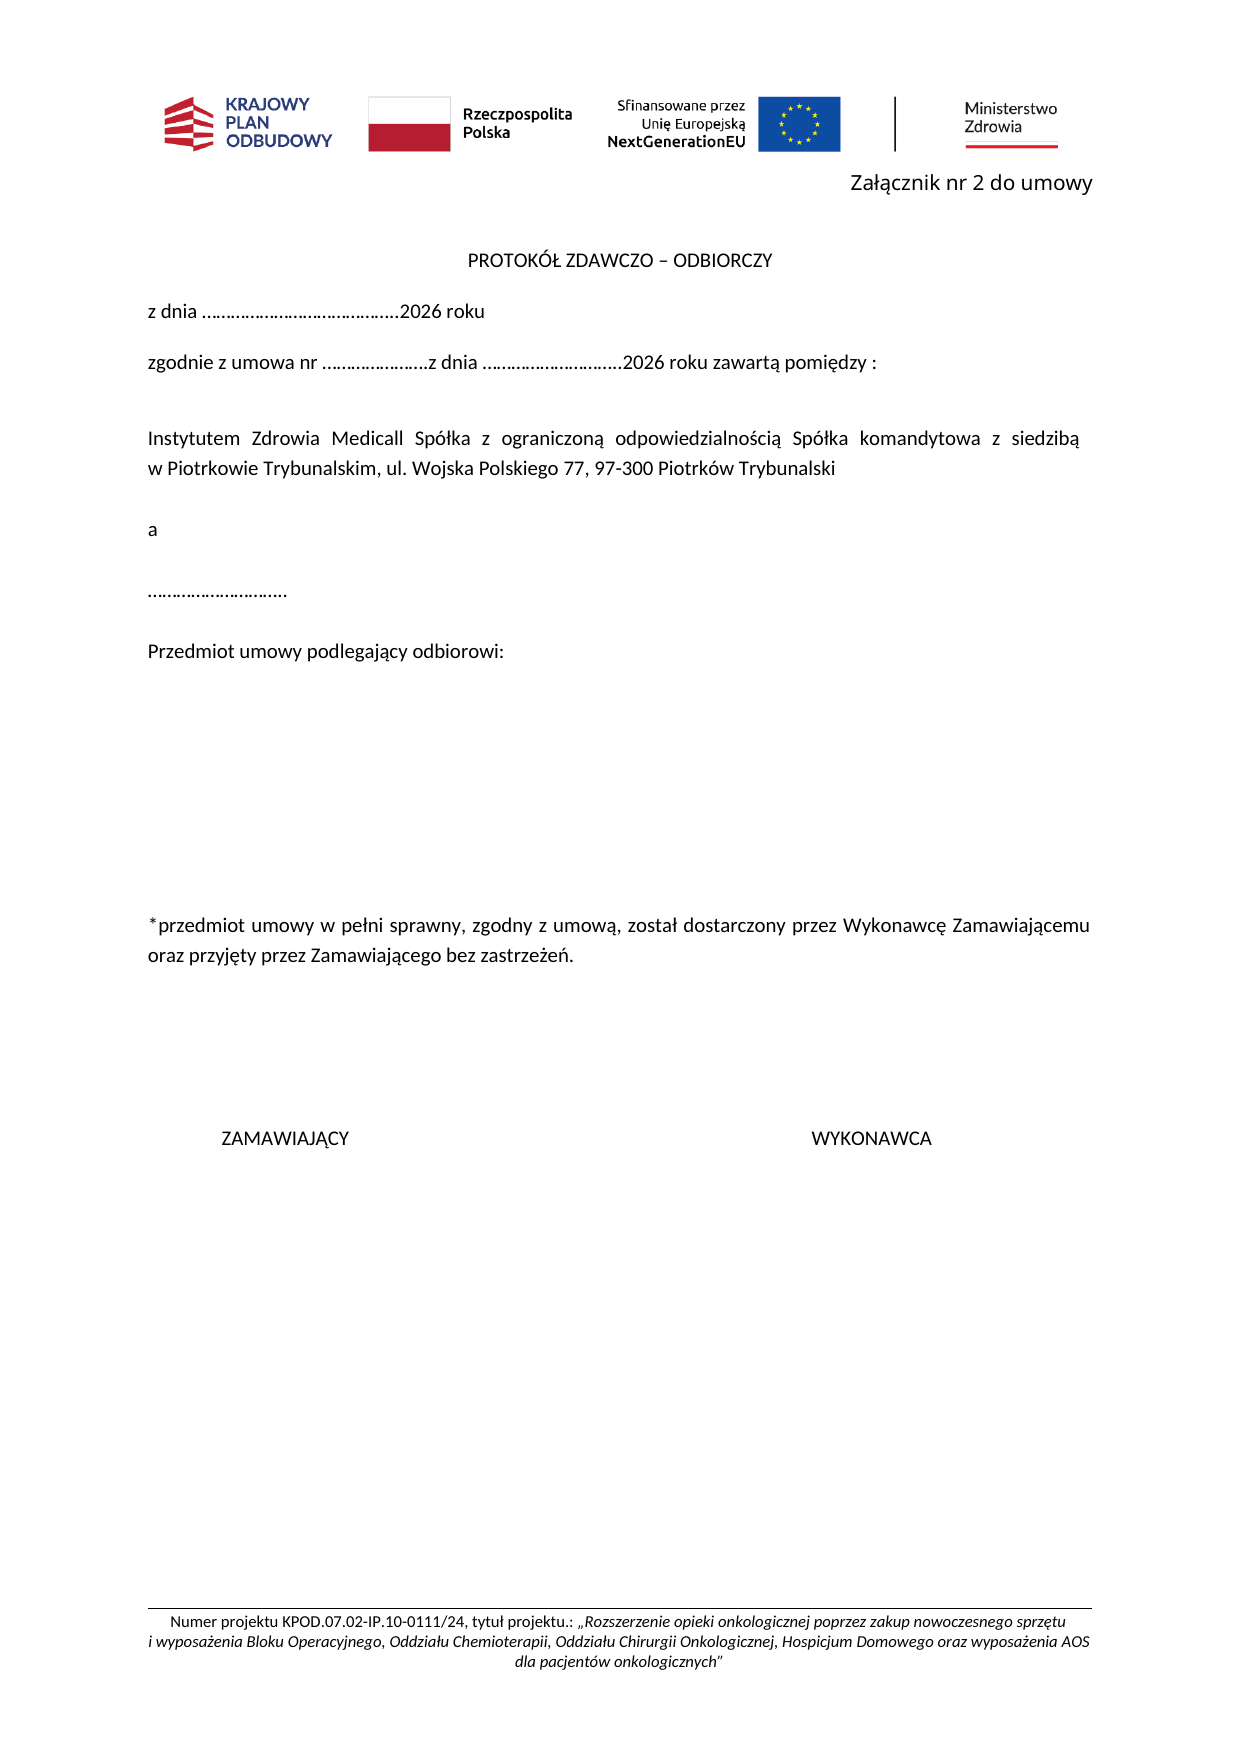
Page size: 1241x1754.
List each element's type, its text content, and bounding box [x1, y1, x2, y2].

text Przedmiot umowy podlegający odbiorowi: [148, 638, 1092, 663]
text ……………………….. [148, 577, 1092, 603]
text *przedmiot umowy w pełni sprawny, zgodny z umową, został dostarczony przez Wykonawcę Zamawiającemu oraz przyjęty przez Zamawiającego bez zastrzeżeń. [148, 912, 1092, 968]
text z dnia …………………………………..2026 roku [148, 298, 1092, 323]
text ZAMAWIAJĄCY WYKONAWCA [221, 1125, 1092, 1150]
picture [147, 73, 1093, 168]
text a [148, 516, 1092, 542]
text zgodnie z umowa nr ………………….z dnia ………………………..2026 roku zawartą pomiędzy : [148, 349, 1092, 374]
text Instytutem Zdrowia Medicall Spółka z ograniczoną odpowiedzialnością Spółka komandytowa z siedzibą w Piotrkowie Trybunalskim, ul. Wojska Polskiego 77, 97-300 Piotrków Trybunalski [148, 425, 1092, 481]
text PROTOKÓŁ ZDAWCZO – ODBIORCZY [148, 247, 1092, 273]
